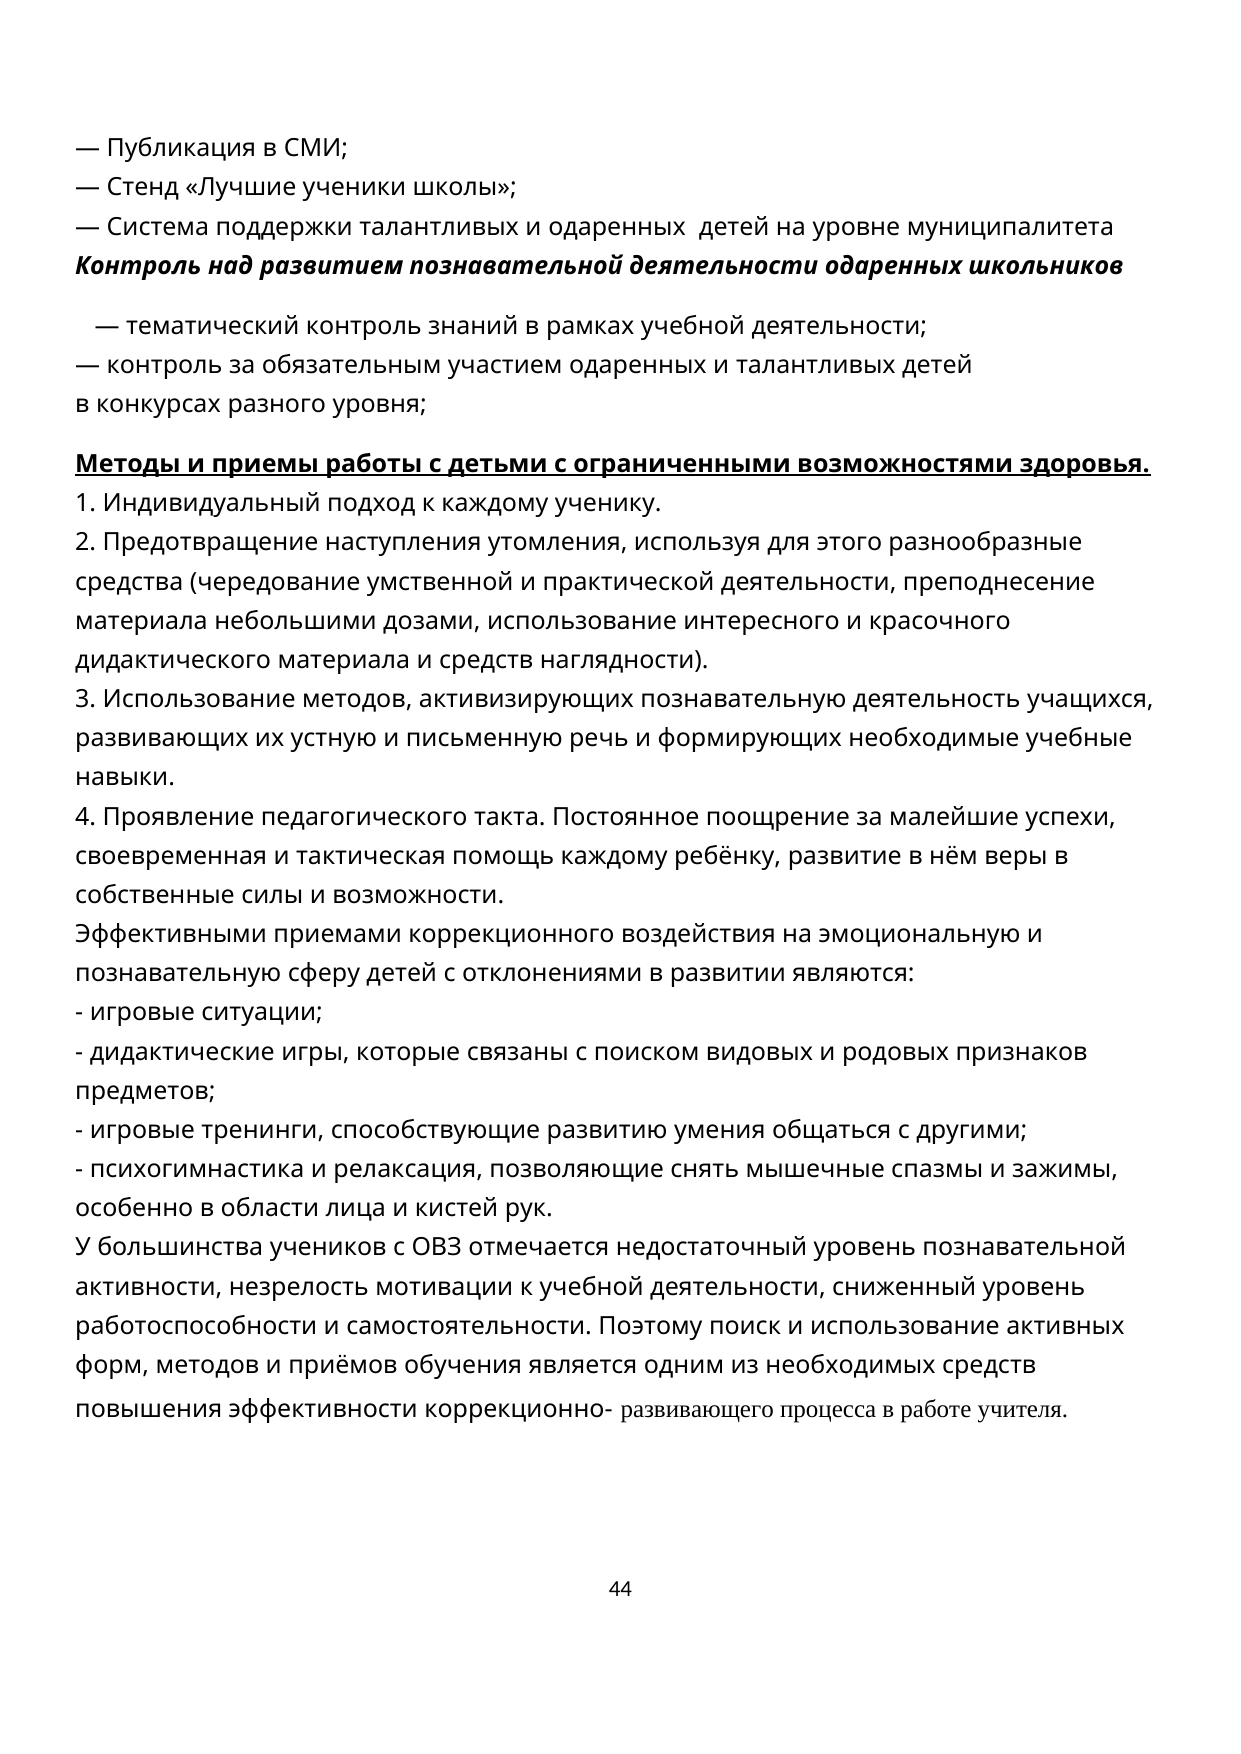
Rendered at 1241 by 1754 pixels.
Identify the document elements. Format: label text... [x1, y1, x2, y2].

text — тематический контроль знаний в рамках учебной деятельности; — контроль за обязательным участием одаренных и талантливых детей в конкурсах разного уровня; [75, 307, 1165, 420]
text — Публикация в СМИ; — Стенд «Лучшие ученики школы»; — Система поддержки талантливых и одаренных детей на уровне муниципалитета Контроль над развитием познавательной деятельности одаренных школьников [75, 130, 1165, 281]
text Методы и приемы работы с детьми с ограниченными возможностями здоровья. 1. Индивидуальный подход к каждому ученику. 2. Предотвращение наступления утомления, используя для этого разнообразные средства (чередование умственной и практической деятельности, преподнесение материала небольшими дозами, использование интересного и красочного дидактического материала и средств наглядности). 3. Использование методов, активизирующих познавательную деятельность учащихся, развивающих их устную и письменную речь и формирующих необходимые учебные навыки. 4. Проявление педагогического такта. Постоянное поощрение за малейшие успехи, своевременная и тактическая помощь каждому ребёнку, развитие в нём веры в собственные силы и возможности. Эффективными приемами коррекционного воздействия на эмоциональную и познавательную сферу детей с отклонениями в развитии являются: - игровые ситуации; - дидактические игры, которые связаны с поиском видовых и родовых признаков предметов; - игровые тренинги, способствующие развитию умения общаться с другими; - психогимнастика и релаксация, позволяющие снять мышечные спазмы и зажимы, особенно в области лица и кистей рук. У большинства учеников с ОВЗ отмечается недостаточный уровень познавательной активности, незрелость мотивации к учебной деятельности, сниженный уровень работоспособности и самостоятельности. Поэтому поиск и использование активных форм, методов и приёмов обучения является одним из необходимых средств повышения эффективности коррекционно- развивающего процесса в работе учителя. [75, 446, 1165, 1426]
